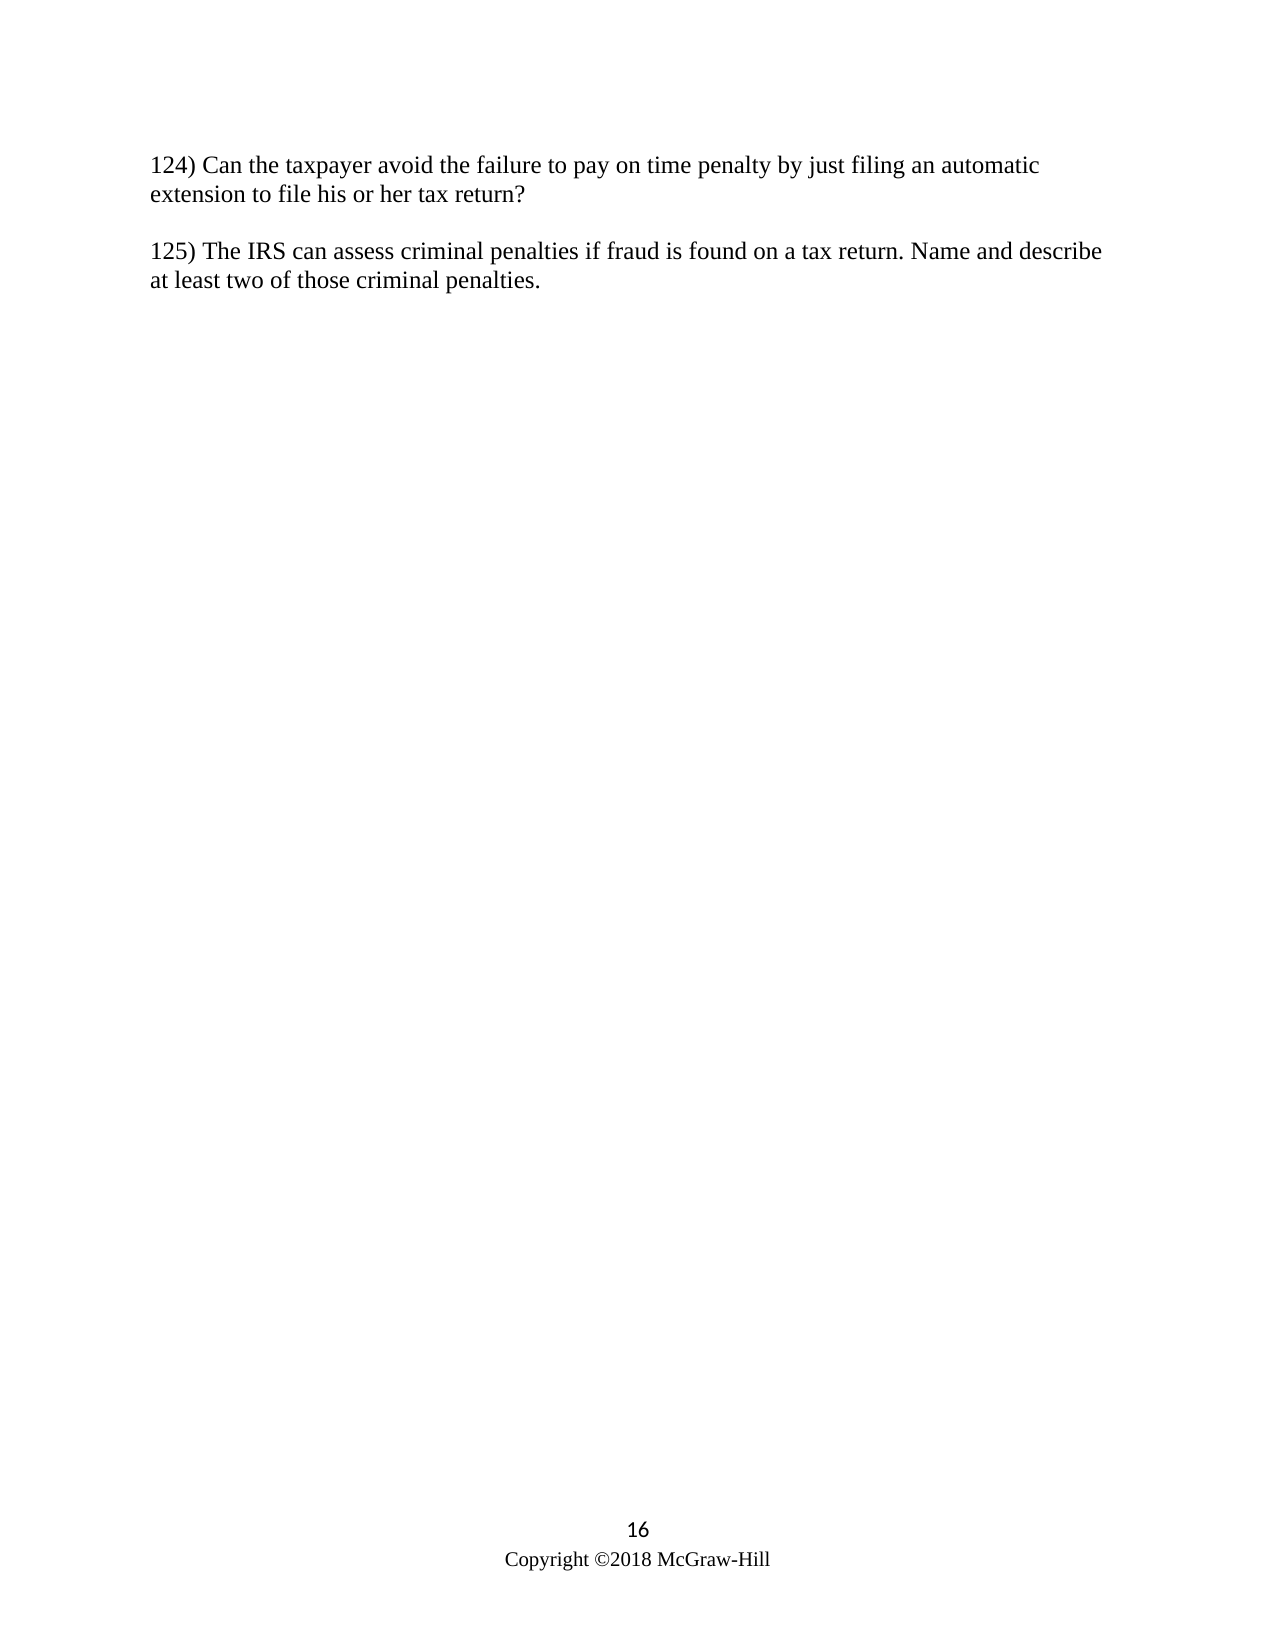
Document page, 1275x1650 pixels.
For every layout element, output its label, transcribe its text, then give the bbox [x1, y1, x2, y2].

text 125) The IRS can assess criminal penalties if fraud is found on a tax return. Name and describe at least two of those criminal penalties. [150, 236, 1125, 294]
text 124) Can the taxpayer avoid the failure to pay on time penalty by just filing an automatic extension to file his or her tax return? [150, 150, 1125, 207]
